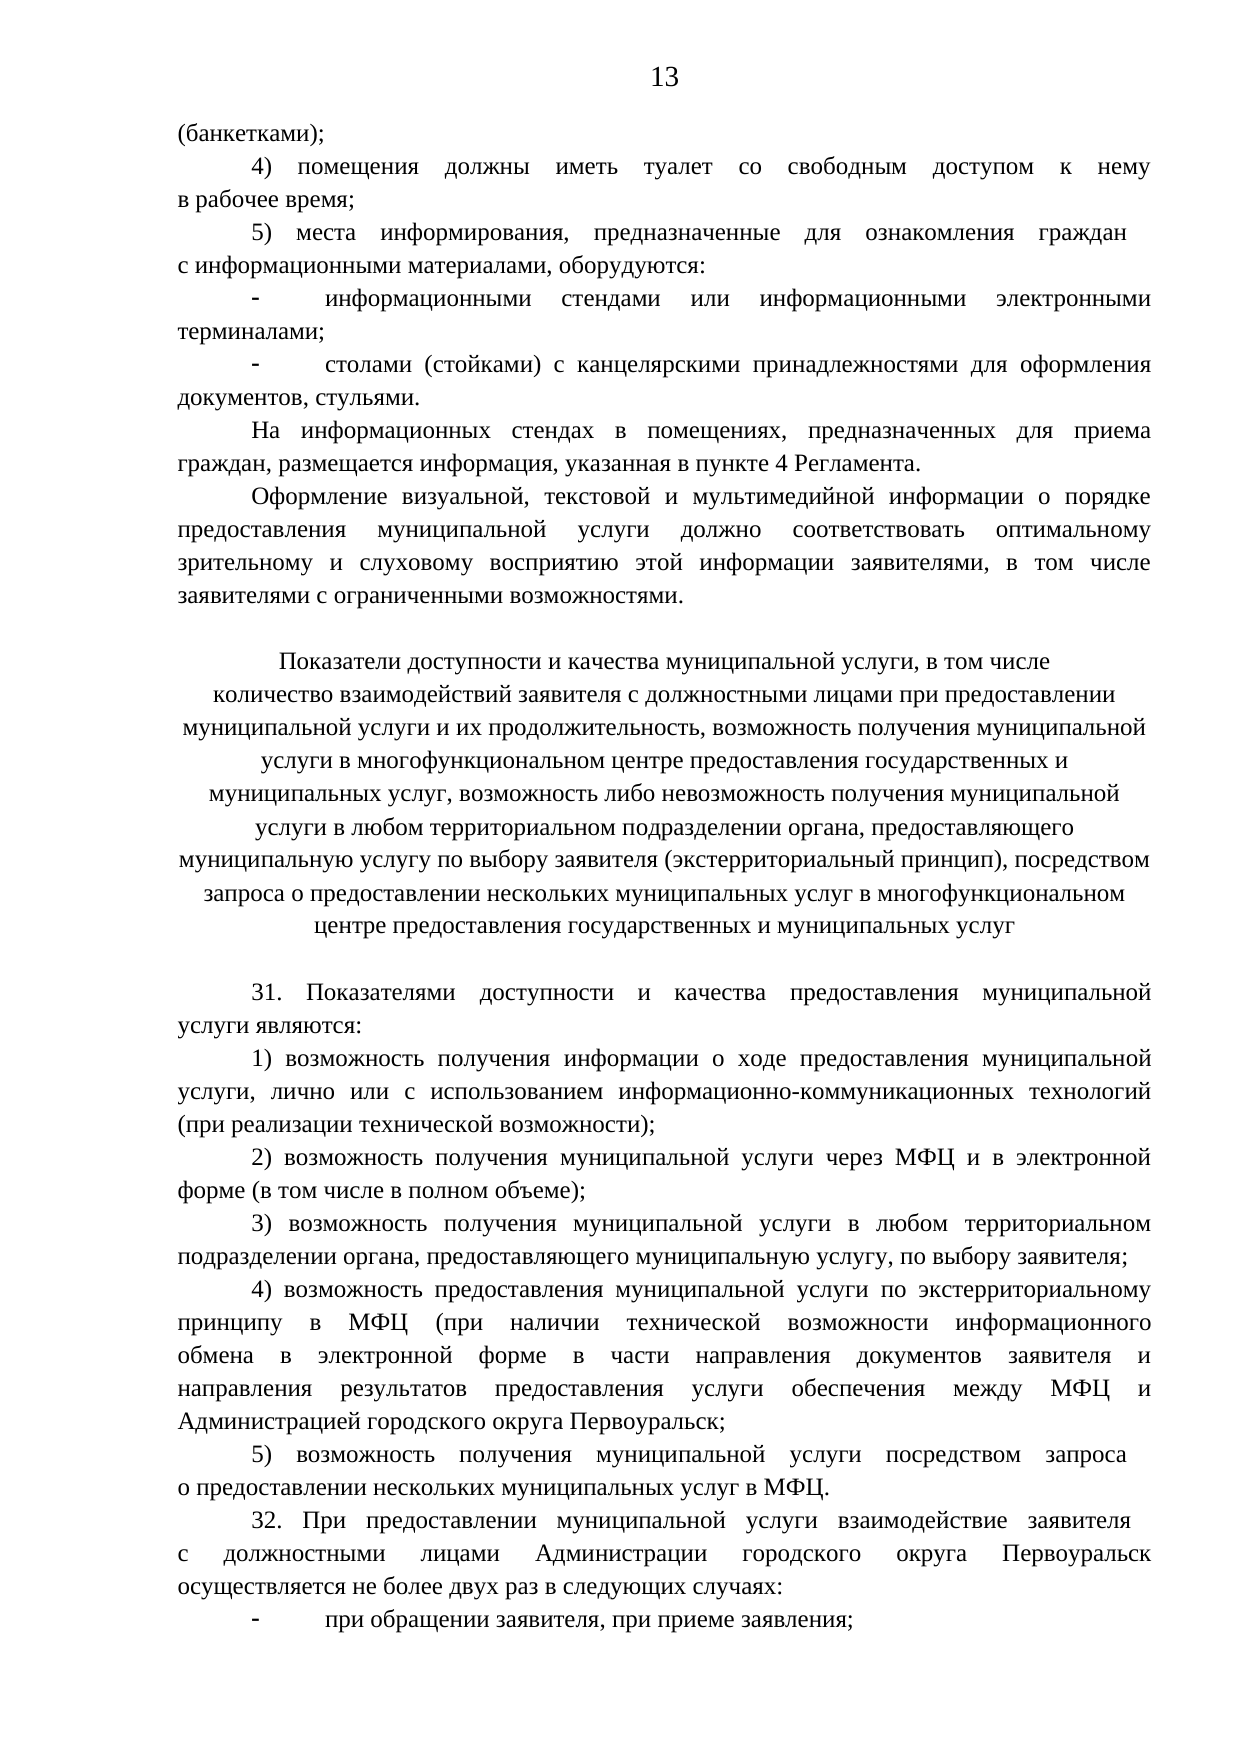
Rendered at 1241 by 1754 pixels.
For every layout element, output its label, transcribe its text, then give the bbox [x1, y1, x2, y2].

list при обращении заявителя, при приеме заявления; [177, 1604, 1152, 1633]
text 1) возможность получения информации о ходе предоставления муниципальной услуги, лично или с использованием информационно-коммуникационных технологий (при реализации технической возможности); [177, 1043, 1152, 1137]
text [177, 118, 1152, 147]
text Показатели доступности и качества муниципальной услуги, в том числе [177, 646, 1152, 675]
text Оформление визуальной, текстовой и мультимедийной информации о порядке предоставления муниципальной услуги должно соответствовать оптимальному зрительному и слуховому восприятию этой информации заявителями, в том числе заявителями с ограниченными возможностями. [177, 481, 1152, 609]
text 3) возможность получения муниципальной услуги в любом территориальном подразделении органа, предоставляющего муниципальную услугу, по выбору заявителя; [177, 1208, 1152, 1269]
text На информационных стендах в помещениях, предназначенных для приема граждан, размещается информация, указанная в пункте 4 Регламента. [177, 415, 1152, 477]
text 2) возможность получения муниципальной услуги через МФЦ и в электронной форме (в том числе в полном объеме); [177, 1142, 1152, 1203]
text 4) помещения должны иметь туалет со свободным доступом к нему в рабочее время; [177, 151, 1152, 213]
text 5) места информирования, предназначенные для ознакомления граждан с информационными материалами, оборудуются: [177, 217, 1152, 279]
text 32. При предоставлении муниципальной услуги взаимодействие заявителя с должностными лицами Администрации городского округа Первоуральск осуществляется не более двух раз в следующих случаях: [177, 1505, 1152, 1600]
text 5) возможность получения муниципальной услуги посредством запроса о предоставлении нескольких муниципальных услуг в МФЦ. [177, 1439, 1152, 1501]
text 31. Показателями доступности и качества предоставления муниципальной услуги являются: [177, 977, 1152, 1038]
list столами (стойками) с канцелярскими принадлежностями для оформления документов, стульями. [177, 349, 1152, 411]
text 4) возможность предоставления муниципальной услуги по экстерриториальному принципу в МФЦ (при наличии технической возможности информационного обмена в электронной форме в части направления документов заявителя и направления результатов предоставления услуги обеспечения между МФЦ и Администрацией городского округа Первоуральск; [177, 1274, 1152, 1435]
list информационными стендами или информационными электронными терминалами; [177, 283, 1152, 345]
text количество взаимодействий заявителя с должностными лицами при предоставлении муниципальной услуги и их продолжительность, возможность получения муниципальной услуги в многофункциональном центре предоставления государственных и муниципальных услуг, возможность либо невозможность получения муниципальной услуги в любом территориальном подразделении органа, предоставляющего муниципальную услугу по выбору заявителя (экстерриториальный принцип), посредством запроса о предоставлении нескольких муниципальных услуг в многофункциональном центре предоставления государственных и муниципальных услуг [177, 679, 1152, 939]
